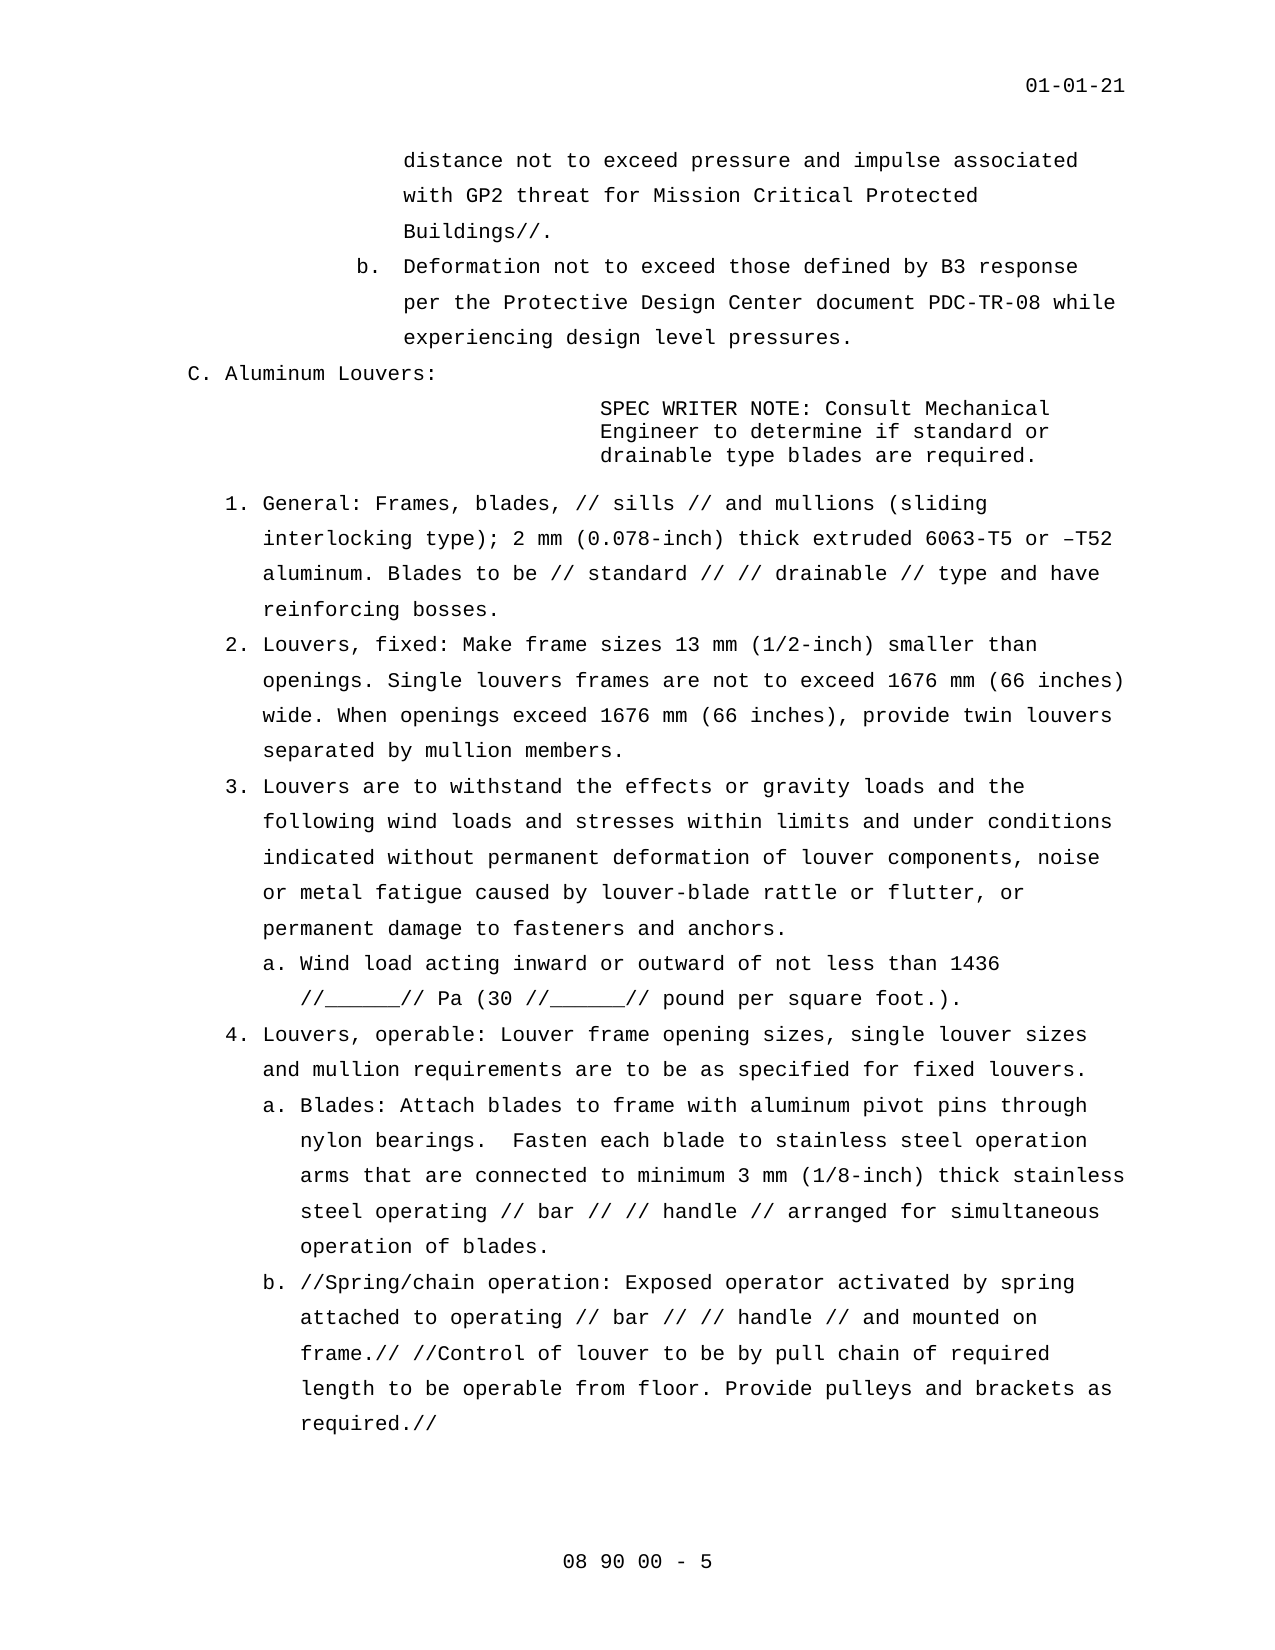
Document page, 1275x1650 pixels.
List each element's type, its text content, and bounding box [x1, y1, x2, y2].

text SPEC WRITER NOTE: Consult Mechanical Engineer to determine if standard or drainable type blades are required. [600, 398, 1125, 469]
text Louvers are to withstand the effects or gravity loads and the following wind loads and stresses within limits and under conditions indicated without permanent deformation of louver components, noise or metal fatigue caused by louver-blade rattle or flutter, or permanent damage to fasteners and anchors. [225, 776, 1125, 941]
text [356, 150, 1125, 244]
text General: Frames, blades, // sills // and mullions (sliding interlocking type); 2 mm (0.078-inch) thick extruded 6063-T5 or –T52 aluminum. Blades to be // standard // // drainable // type and have reinforcing bosses. [225, 492, 1125, 622]
text Deformation not to exceed those defined by B3 response per the Protective Design Center document PDC-TR-08 while experiencing design level pressures. [356, 256, 1125, 351]
text Wind load acting inward or outward of not less than 1436 //______// Pa (30 //______// pound per square foot.). [262, 953, 1125, 1012]
text Aluminum Louvers: [187, 362, 1125, 386]
text //Spring/chain operation: Exposed operator activated by spring attached to operating // bar // // handle // and mounted on frame.// //Control of louver to be by pull chain of required length to be operable from floor. Provide pulleys and brackets as required.// [262, 1272, 1125, 1437]
text Louvers, fixed: Make frame sizes 13 mm (1/2-inch) smaller than openings. Single louvers frames are not to exceed 1676 mm (66 inches) wide. When openings exceed 1676 mm (66 inches), provide twin louvers separated by mullion members. [225, 634, 1125, 764]
text Louvers, operable: Louver frame opening sizes, single louver sizes and mullion requirements are to be as specified for fixed louvers. [225, 1024, 1125, 1083]
text Blades: Attach blades to frame with aluminum pivot pins through nylon bearings. Fasten each blade to stainless steel operation arms that are connected to minimum 3 mm (1/8-inch) thick stainless steel operating // bar // // handle // arranged for simultaneous operation of blades. [262, 1094, 1125, 1260]
